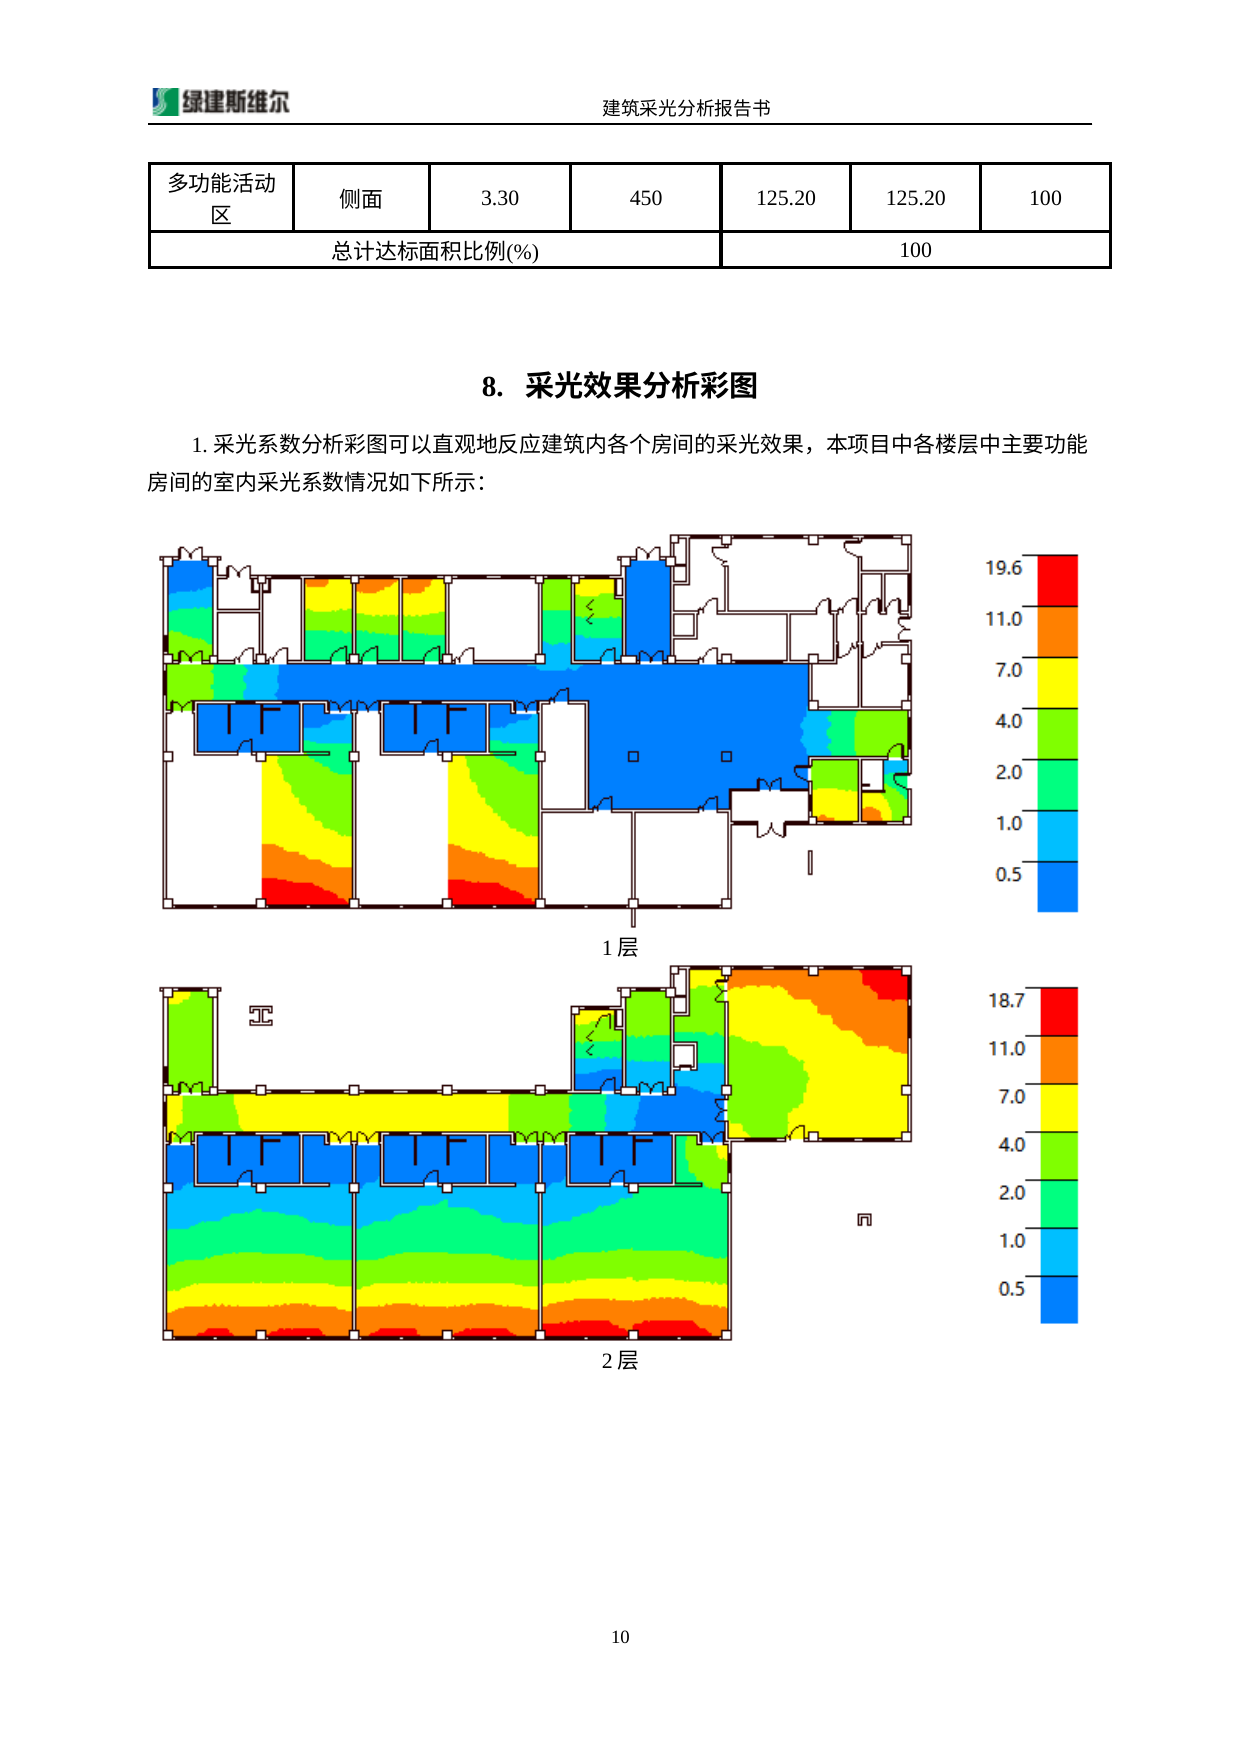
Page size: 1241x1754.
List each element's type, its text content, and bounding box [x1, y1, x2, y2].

table_cell 侧面 [295, 165, 428, 230]
table_cell 125.20 [852, 165, 979, 230]
table_cell 总计达标面积比例(%) [151, 233, 719, 266]
text 2层 [148, 1343, 1092, 1375]
picture [152, 88, 293, 116]
table_cell 100 [982, 165, 1109, 230]
text 1. 采光系数分析彩图可以直观地反应建筑内各个房间的采光效果，本项目中各楼层中主要功能房间的室内采光系数情况如下所示： [148, 423, 1092, 498]
text 1层 [148, 930, 1092, 962]
table_cell 3.30 [431, 165, 569, 230]
table_cell 450 [572, 165, 719, 230]
table_cell 多功能活动区 [151, 165, 292, 230]
table_cell 125.20 [723, 165, 849, 230]
table_cell 100 [723, 233, 1109, 266]
subtitle 采光效果分析彩图 [148, 352, 1092, 417]
picture [155, 962, 1085, 1344]
picture [155, 530, 1085, 931]
